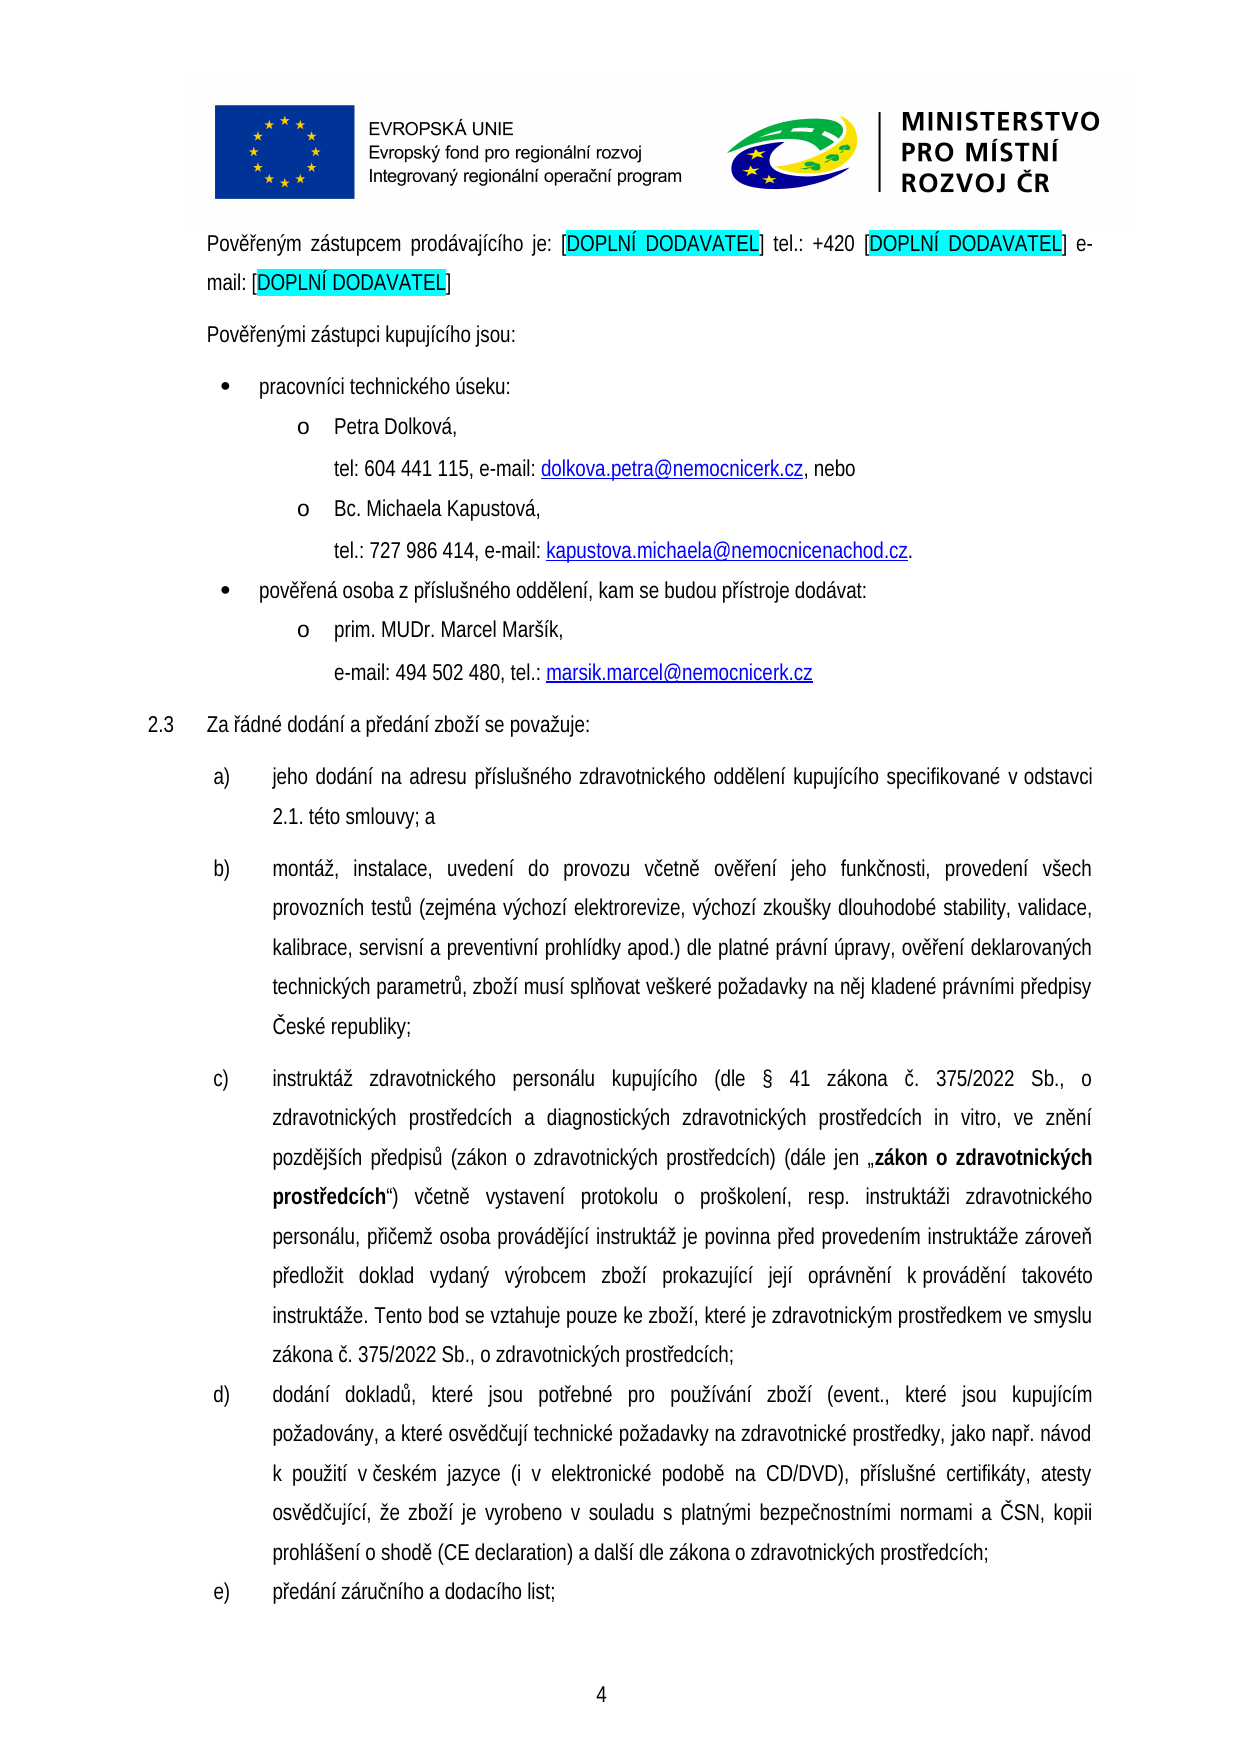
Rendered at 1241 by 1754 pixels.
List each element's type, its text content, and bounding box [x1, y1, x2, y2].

list předání záručního a dodacího list; [213, 1578, 1093, 1604]
list Petra Dolková, [296, 413, 1093, 441]
list pověřená osoba z příslušného oddělení, kam se budou přístroje dodávat: [221, 577, 1093, 603]
text Pověřeným zástupcem prodávajícího je: [DOPLNÍ DODAVATEL] tel.: +420 [DOPLNÍ DODAVATEL] e-mail: [DOPLNÍ DODAVATEL] [207, 230, 1093, 296]
list prim. MUDr. Marcel Maršík, [296, 616, 1093, 644]
text Pověřenými zástupci kupujícího jsou: [207, 321, 1093, 347]
list montáž, instalace, uvedení do provozu včetně ověření jeho funkčnosti, provedení všech provozních testů (zejména výchozí elektrorevize, výchozí zkoušky dlouhodobé stability, validace, kalibrace, servisní a preventivní prohlídky apod.) dle platné právní úpravy, ověření deklarovaných technických parametrů, zboží musí splňovat veškeré požadavky na něj kladené právními předpisy České republiky; [213, 855, 1093, 1039]
list instruktáž zdravotnického personálu kupujícího (dle § 41 zákona č. 375/2022 Sb., o zdravotnických prostředcích a diagnostických zdravotnických prostředcích in vitro, ve znění pozdějších předpisů (zákon o zdravotnických prostředcích) (dále jen „zákon o zdravotnických prostředcích“) včetně vystavení protokolu o proškolení, resp. instruktáži zdravotnického personálu, přičemž osoba provádějící instruktáž je povinna před provedením instruktáže zároveň předložit doklad vydaný výrobcem zboží prokazující její oprávnění k provádění takovéto instruktáže. Tento bod se vztahuje pouze ke zboží, které je zdravotnickým prostředkem ve smyslu zákona č. 375/2022 Sb., o zdravotnických prostředcích; [213, 1065, 1093, 1367]
list Za řádné dodání a předání zboží se považuje: [148, 711, 1093, 738]
list dodání dokladů, které jsou potřebné pro používání zboží (event., které jsou kupujícím požadovány, a které osvědčují technické požadavky na zdravotnické prostředky, jako např. návod k použití v českém jazyce (i v elektronické podobě na CD/DVD), příslušné certifikáty, atesty osvědčující, že zboží je vyrobeno v souladu s platnými bezpečnostními normami a ČSN, kopii prohlášení o shodě (CE declaration) a další dle zákona o zdravotnických prostředcích; [213, 1381, 1093, 1565]
list tel: 604 441 115, e-mail: dolkova.petra@nemocnicerk.cz, nebo [334, 455, 1093, 481]
list e-mail: 494 502 480, tel.: marsik.marcel@nemocnicerk.cz [298, 658, 1093, 685]
list Bc. Michaela Kapustová, [296, 494, 1093, 523]
list jeho dodání na adresu příslušného zdravotnického oddělení kupujícího specifikované v odstavci 2.1. této smlouvy; a [213, 763, 1093, 829]
list pracovníci technického úseku: [221, 373, 1093, 399]
picture [184, 73, 1130, 230]
list tel.: 727 986 414, e-mail: kapustova.michaela@nemocnicenachod.cz. [334, 537, 1093, 563]
